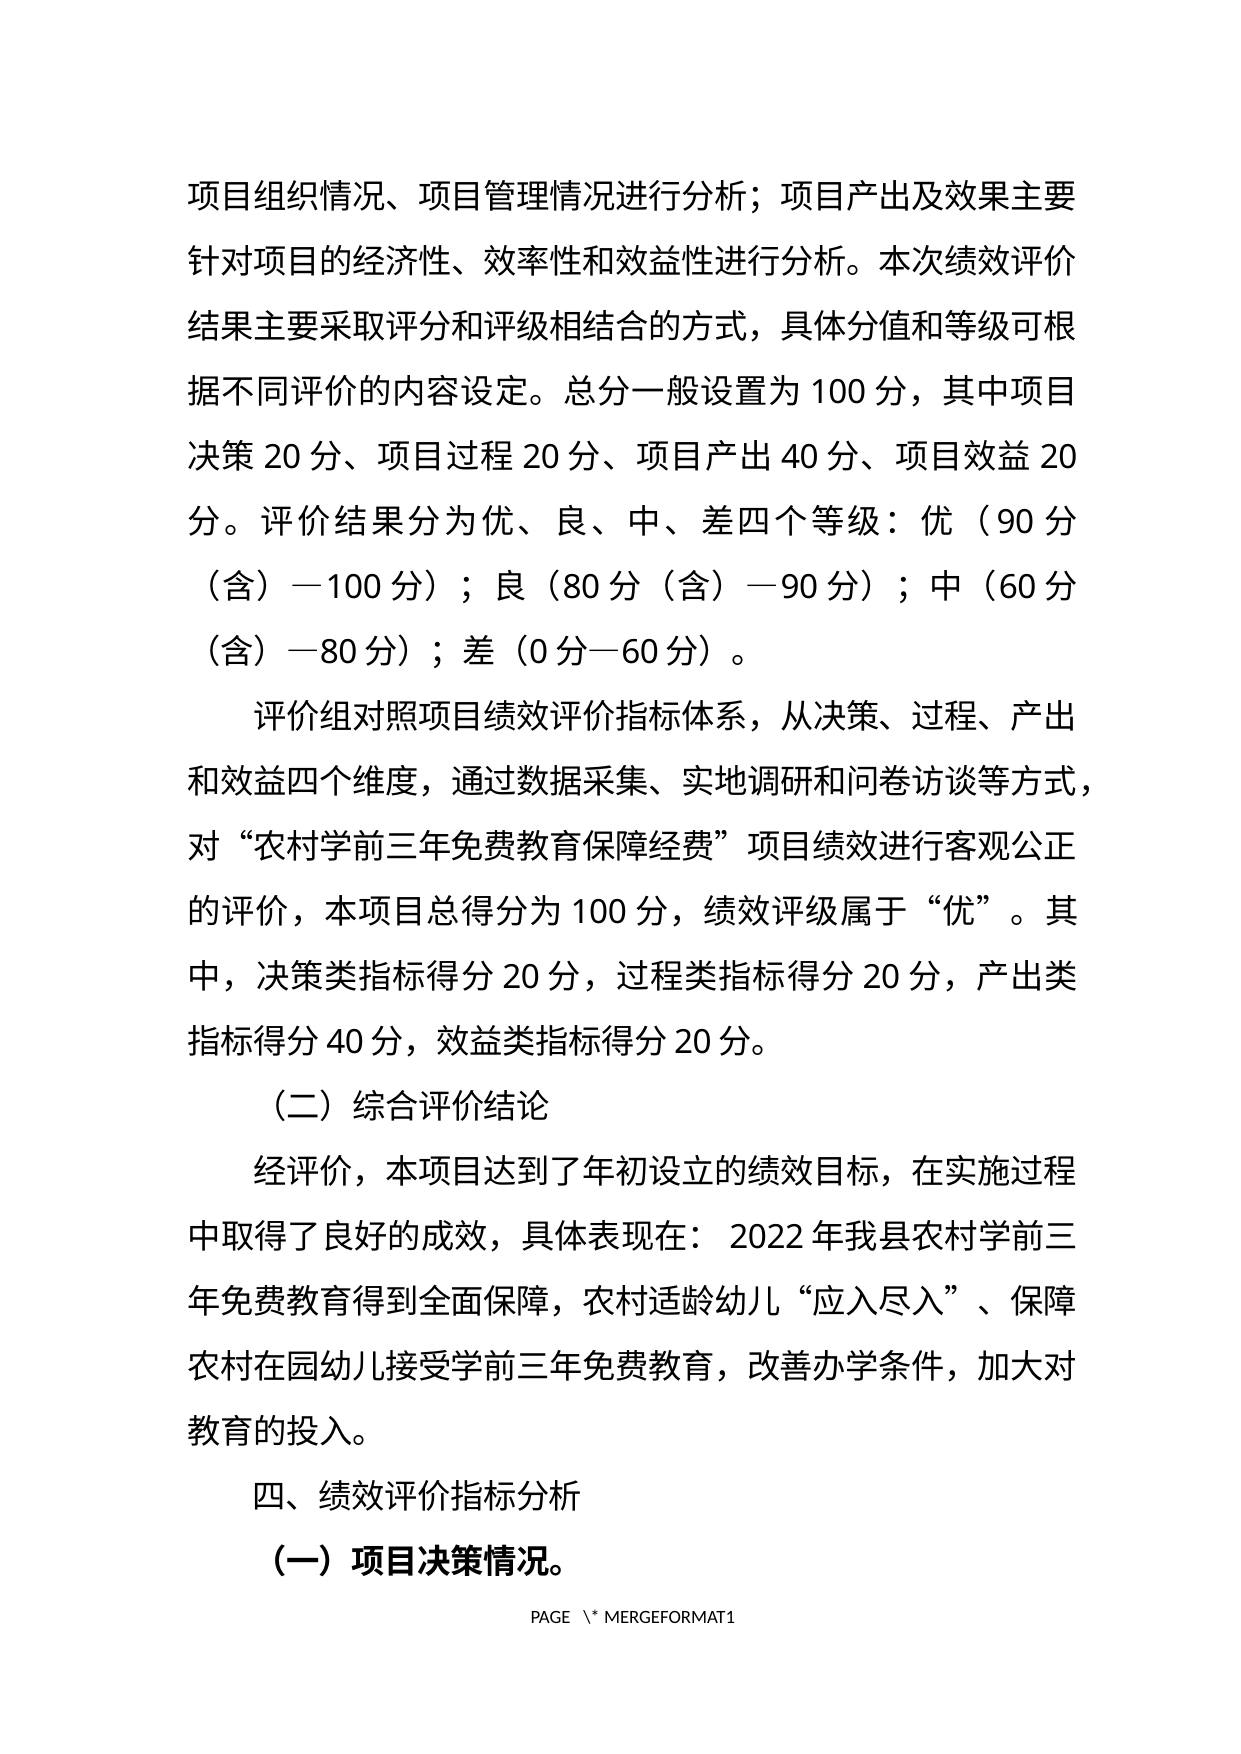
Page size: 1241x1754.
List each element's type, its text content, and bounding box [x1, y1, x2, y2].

text （一）项目决策情况。 [187, 1527, 1078, 1592]
text 四、绩效评价指标分析 [187, 1462, 1078, 1527]
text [187, 162, 1078, 1462]
